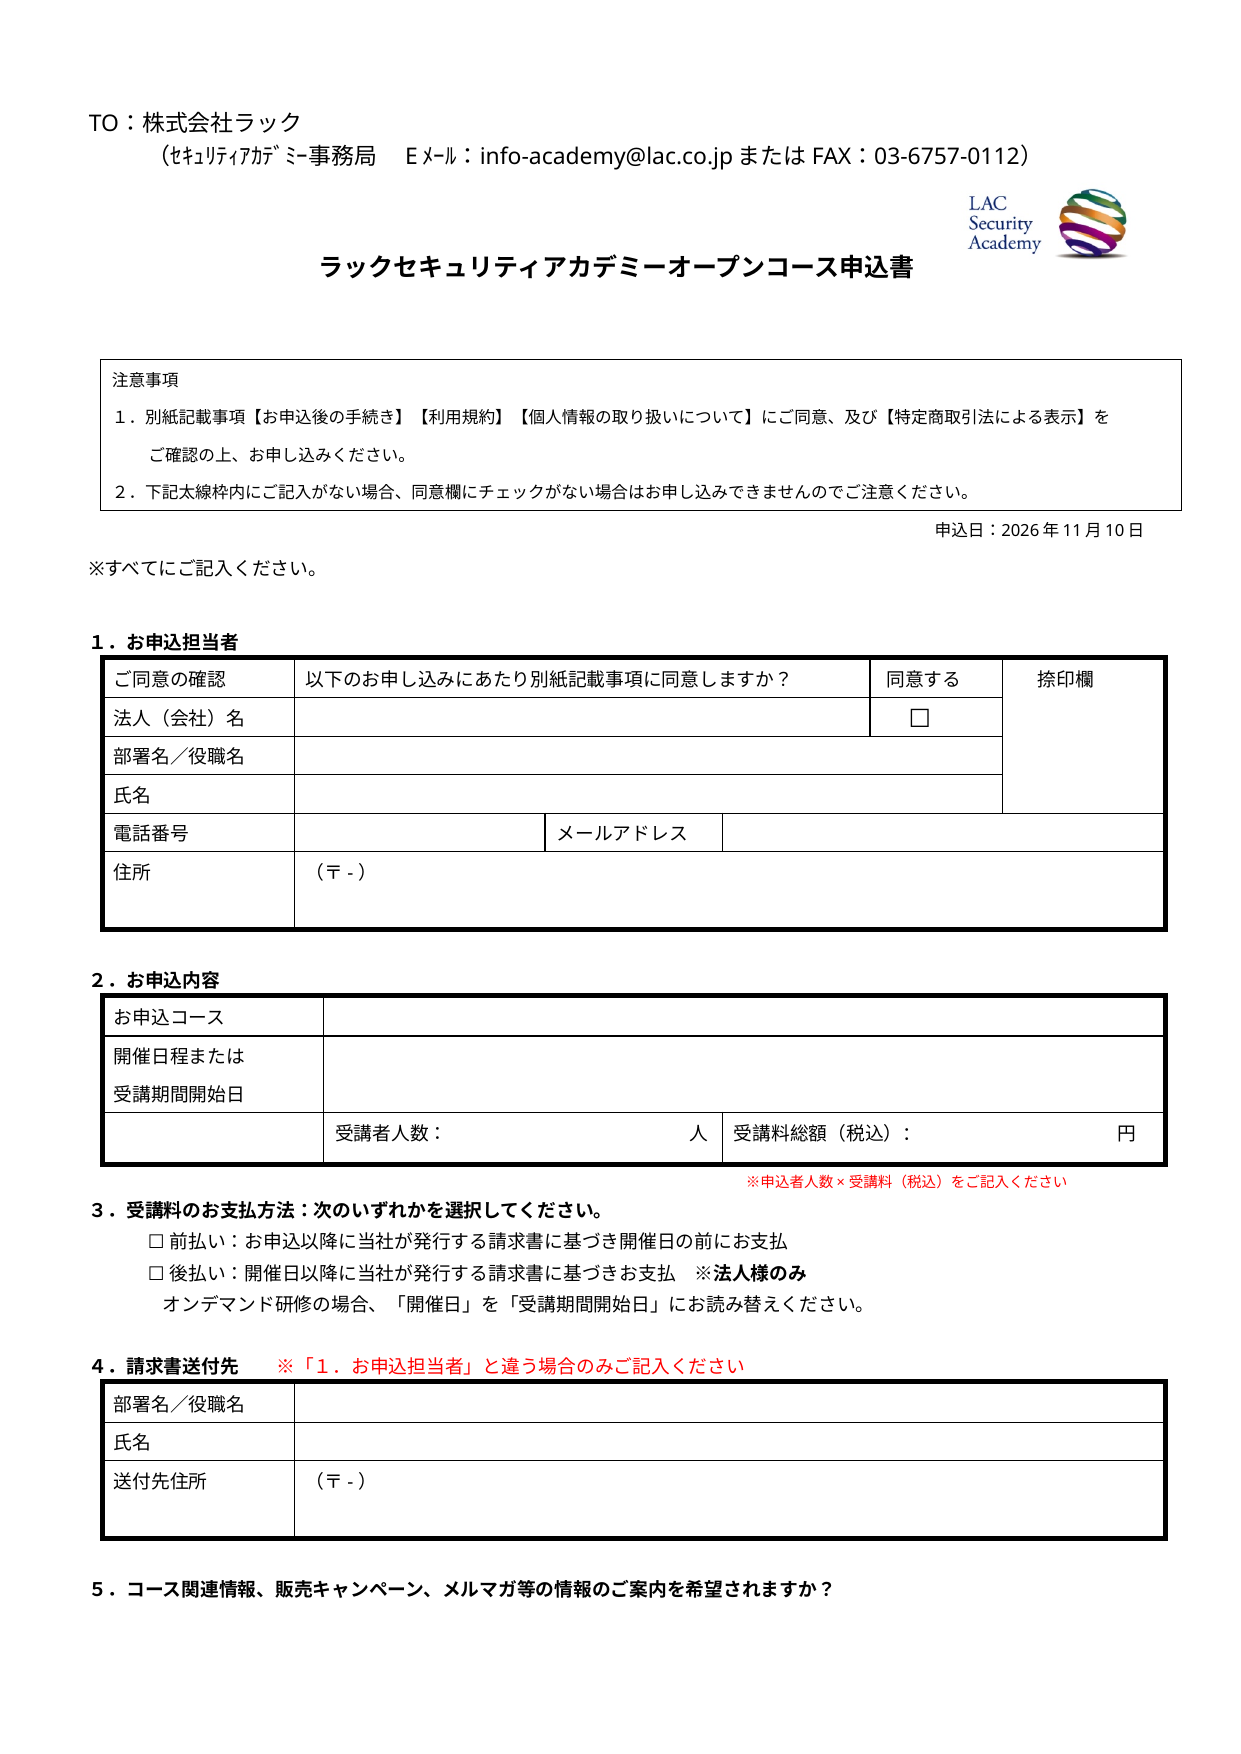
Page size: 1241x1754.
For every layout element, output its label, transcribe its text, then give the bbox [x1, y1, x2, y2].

table_header お申込コース [105, 998, 323, 1035]
text TO：株式会社ラック [89, 105, 1092, 138]
table_header 同意する [871, 660, 1002, 697]
table_cell [324, 1037, 1163, 1112]
table_cell （〒 - ） [295, 1461, 1163, 1536]
text ３．受講料のお支払方法：次のいずれかを選択してください。 [89, 1196, 1152, 1223]
table_cell [295, 737, 1002, 774]
text ラックセキュリティアカデミーオープンコース申込書 [89, 246, 1144, 284]
text ※すべてにご記入ください。 [89, 548, 1144, 586]
text 前払い：お申込以降に当社が発行する請求書に基づき開催日の前にお支払 [148, 1227, 1152, 1254]
table_cell 法人（会社）名 [105, 698, 294, 736]
table_cell [295, 698, 869, 736]
table_cell 人 [678, 1113, 722, 1162]
text ４．請求書送付先 ※「１．お申込担当者」と違う場合のみご記入ください [89, 1352, 1152, 1379]
table_cell [723, 814, 1163, 851]
table_cell 氏名 [105, 1423, 294, 1460]
text 申込日：2025年3月7日 [89, 511, 1144, 548]
table_cell 円 [1106, 1113, 1163, 1162]
table_cell 受講料総額（税込）： [723, 1113, 1106, 1162]
table_header 部署名／役職名 [105, 1384, 294, 1422]
table_header 捺印欄 [1003, 660, 1163, 813]
table_cell 開催日程または 受講期間開始日 [105, 1037, 323, 1112]
table_header 注意事項 １．別紙記載事項【お申込後の手続き】【利用規約】【個人情報の取り扱いについて】にご同意、及び【特定商取引法による表示】を ご確認の上、お申し込みください。 ２．下記太線枠内にご記入がない場合、同意欄にチェックがない場合はお申し込みできませんのでご注意ください。 [101, 360, 1181, 510]
table_cell [295, 1423, 1163, 1460]
table_cell 住所 [105, 852, 294, 927]
table_cell [105, 1113, 323, 1162]
table_cell [871, 698, 1002, 736]
table_cell 氏名 [105, 775, 294, 813]
table_cell [295, 775, 1002, 813]
table_header [324, 998, 1163, 1035]
table_cell （〒 - ） [295, 852, 1163, 927]
table_cell 電話番号 [105, 814, 294, 851]
table_header [295, 1384, 1163, 1422]
text １．お申込担当者 [89, 628, 1092, 655]
picture [951, 172, 1142, 273]
table_header ご同意の確認 [105, 660, 294, 697]
text オンデマンド研修の場合、「開催日」を「受講期間開始日」にお読み替えください。 [162, 1290, 1152, 1317]
table_cell メールアドレス [546, 814, 722, 851]
text ※申込者人数 × 受講料（税込）をご記入ください [103, 1171, 1152, 1192]
text （ｾｷｭﾘﾃｨｱｶﾃﾞﾐｰ事務局 Eﾒｰﾙ：info-academy@lac.co.jpまたは FAX：03-6757-0112） [148, 138, 1092, 171]
table_cell [295, 814, 544, 851]
text ５．コース関連情報、販売キャンペーン、メルマガ等の情報のご案内を希望されますか？ [89, 1575, 1152, 1602]
table_cell 部署名／役職名 [105, 737, 294, 774]
table_cell 送付先住所 [105, 1461, 294, 1536]
table_header 以下のお申し込みにあたり別紙記載事項に同意しますか？ [295, 660, 869, 697]
table_cell 受講者人数： [324, 1113, 678, 1162]
text 後払い：開催日以降に当社が発行する請求書に基づきお支払 ※法人様のみ [148, 1258, 1152, 1286]
text ２．お申込内容 [89, 966, 1092, 993]
